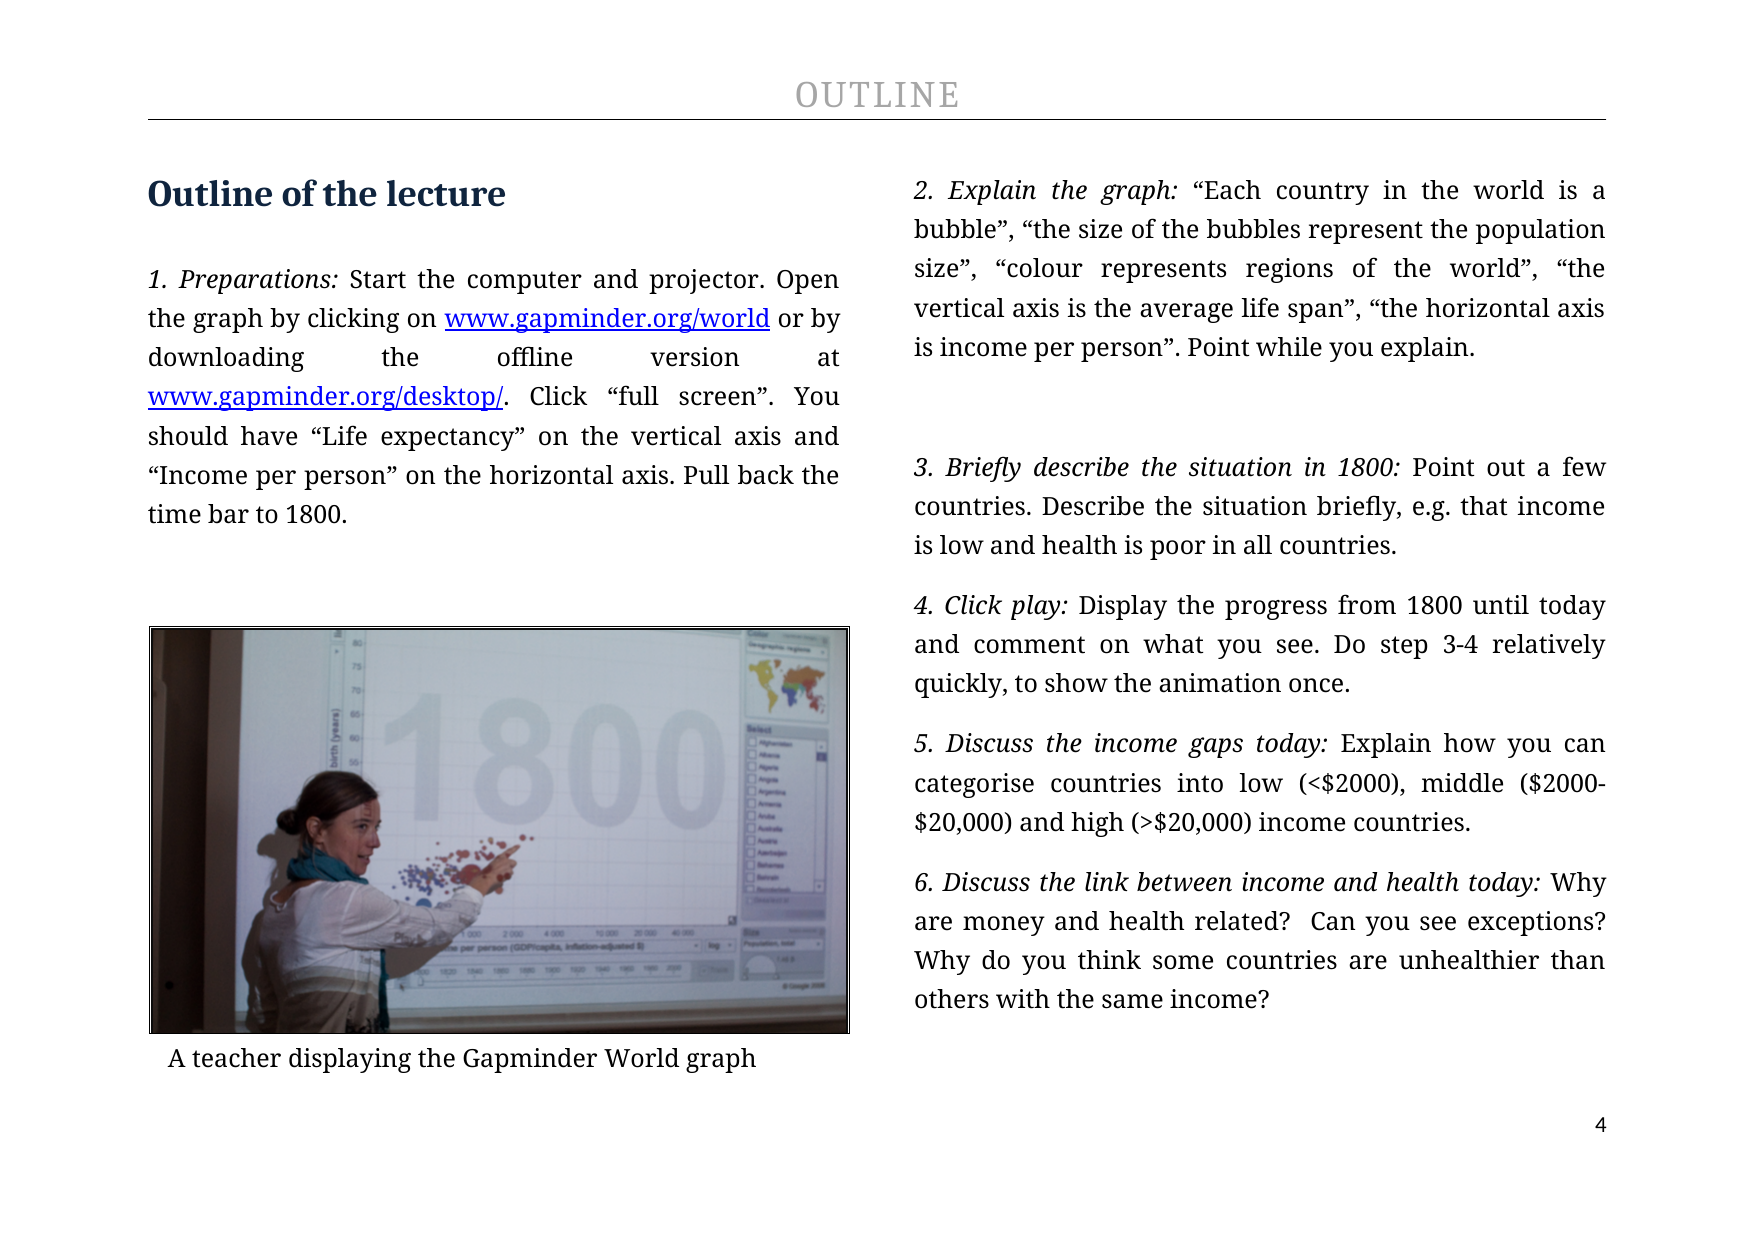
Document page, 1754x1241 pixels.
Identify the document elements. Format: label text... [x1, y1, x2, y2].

text Outline of the lecture [148, 173, 840, 216]
text 4. Click play: Display the progress from 1800 until today and comment on what you see. Do step 3-4 relatively quickly, to show the animation once. [914, 588, 1606, 700]
text 6. Discuss the link between income and health today: Why are money and health related? Can you see exceptions? Why do you think some countries are unhealthier than others with the same income? [914, 864, 1606, 1016]
text 1. Preparations: Start the computer and projector. Open the graph by clicking on www.gapminder.org/world or by downloading the offline version at www.gapminder.org/desktop/. Click “full screen”. You should have “Life expectancy” on the vertical axis and “Income per person” on the horizontal axis. Pull back the time bar to 1800. [148, 261, 840, 531]
picture [150, 627, 849, 1033]
text 5. Discuss the income gaps today: Explain how you can categorise countries into low (<$2000), middle ($2000-$20,000) and high (>$20,000) income countries. [914, 726, 1606, 838]
text 3. Briefly describe the situation in 1800: Point out a few countries. Describe the situation briefly, e.g. that income is low and health is poor in all countries. [914, 449, 1606, 562]
text 2. Explain the graph: “Each country in the world is a bubble”, “the size of the bubbles represent the population size”, “colour represents regions of the world”, “the vertical axis is the average life span”, “the horizontal axis is income per person”. Point while you explain. [914, 173, 1606, 363]
